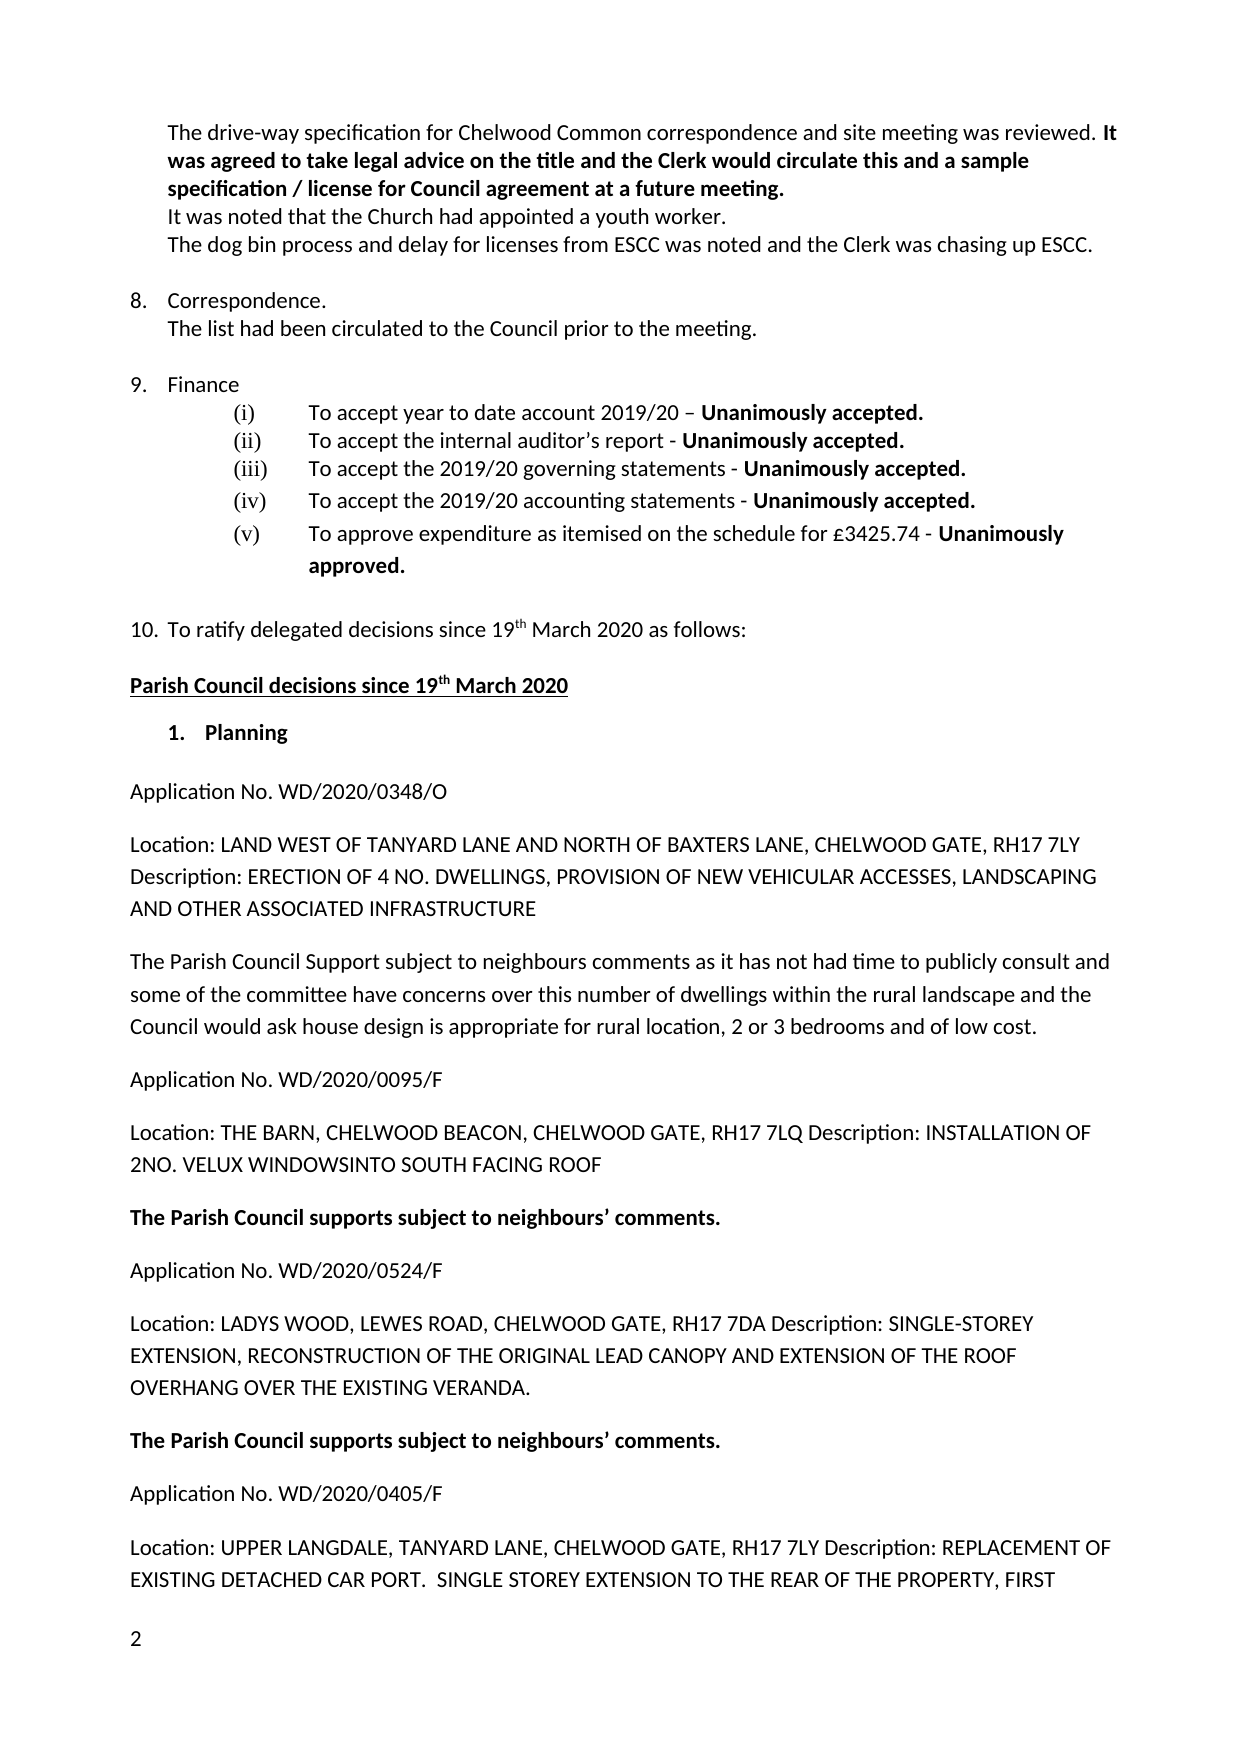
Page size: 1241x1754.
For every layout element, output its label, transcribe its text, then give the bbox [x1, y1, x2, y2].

text It was noted that the Church had appointed a youth worker. [167, 202, 1122, 230]
text Application No. WD/2020/0095/F [130, 1065, 1122, 1093]
text Parish Council decisions since 19th March 2020 [130, 671, 1122, 699]
text The Parish Council supports subject to neighbours’ comments. [130, 1203, 1122, 1231]
text Application No. WD/2020/0405/F [130, 1479, 1122, 1508]
list To accept year to date account 2019/20 – Unanimously accepted. [233, 398, 1122, 426]
text The dog bin process and delay for licenses from ESCC was noted and the Clerk was chasing up ESCC. [167, 230, 1122, 258]
text Application No. WD/2020/0524/F [130, 1256, 1122, 1284]
text The drive-way specification for Chelwood Common correspondence and site meeting was reviewed. It was agreed to take legal advice on the title and the Clerk would circulate this and a sample specification / license for Council agreement at a future meeting. [167, 118, 1122, 202]
list To ratify delegated decisions since 19th March 2020 as follows: [130, 615, 1122, 671]
text Location: LAND WEST OF TANYARD LANE AND NORTH OF BAXTERS LANE, CHELWOOD GATE, RH17 7LY Description: ERECTION OF 4 NO. DWELLINGS, PROVISION OF NEW VEHICULAR ACCESSES, LANDSCAPING AND OTHER ASSOCIATED INFRASTRUCTURE [130, 830, 1122, 922]
list To accept the internal auditor’s report - Unanimously accepted. [233, 426, 1122, 454]
text The Parish Council supports subject to neighbours’ comments. [130, 1427, 1122, 1454]
list Finance [130, 370, 1122, 398]
text Application No. WD/2020/0348/O [130, 777, 1122, 805]
text Location: LADYS WOOD, LEWES ROAD, CHELWOOD GATE, RH17 7DA Description: SINGLE-STOREY EXTENSION, RECONSTRUCTION OF THE ORIGINAL LEAD CANOPY AND EXTENSION OF THE ROOF OVERHANG OVER THE EXISTING VERANDA. [130, 1309, 1122, 1402]
text The Parish Council Support subject to neighbours comments as it has not had time to publicly consult and some of the committee have concerns over this number of dwellings within the rural landscape and the Council would ask house design is appropriate for rural location, 2 or 3 bedrooms and of low cost. [130, 947, 1122, 1040]
list Correspondence. The list had been circulated to the Council prior to the meeting. [130, 286, 1122, 342]
list To approve expenditure as itemised on the schedule for £3425.74 - Unanimously approved. [233, 519, 1122, 579]
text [130, 1533, 1122, 1593]
list Planning [167, 718, 1122, 746]
text Location: THE BARN, CHELWOOD BEACON, CHELWOOD GATE, RH17 7LQ Description: INSTALLATION OF 2NO. VELUX WINDOWSINTO SOUTH FACING ROOF [130, 1118, 1122, 1178]
list To accept the 2019/20 accounting statements - Unanimously accepted. [233, 487, 1122, 514]
list To accept the 2019/20 governing statements - Unanimously accepted. [233, 454, 1122, 482]
